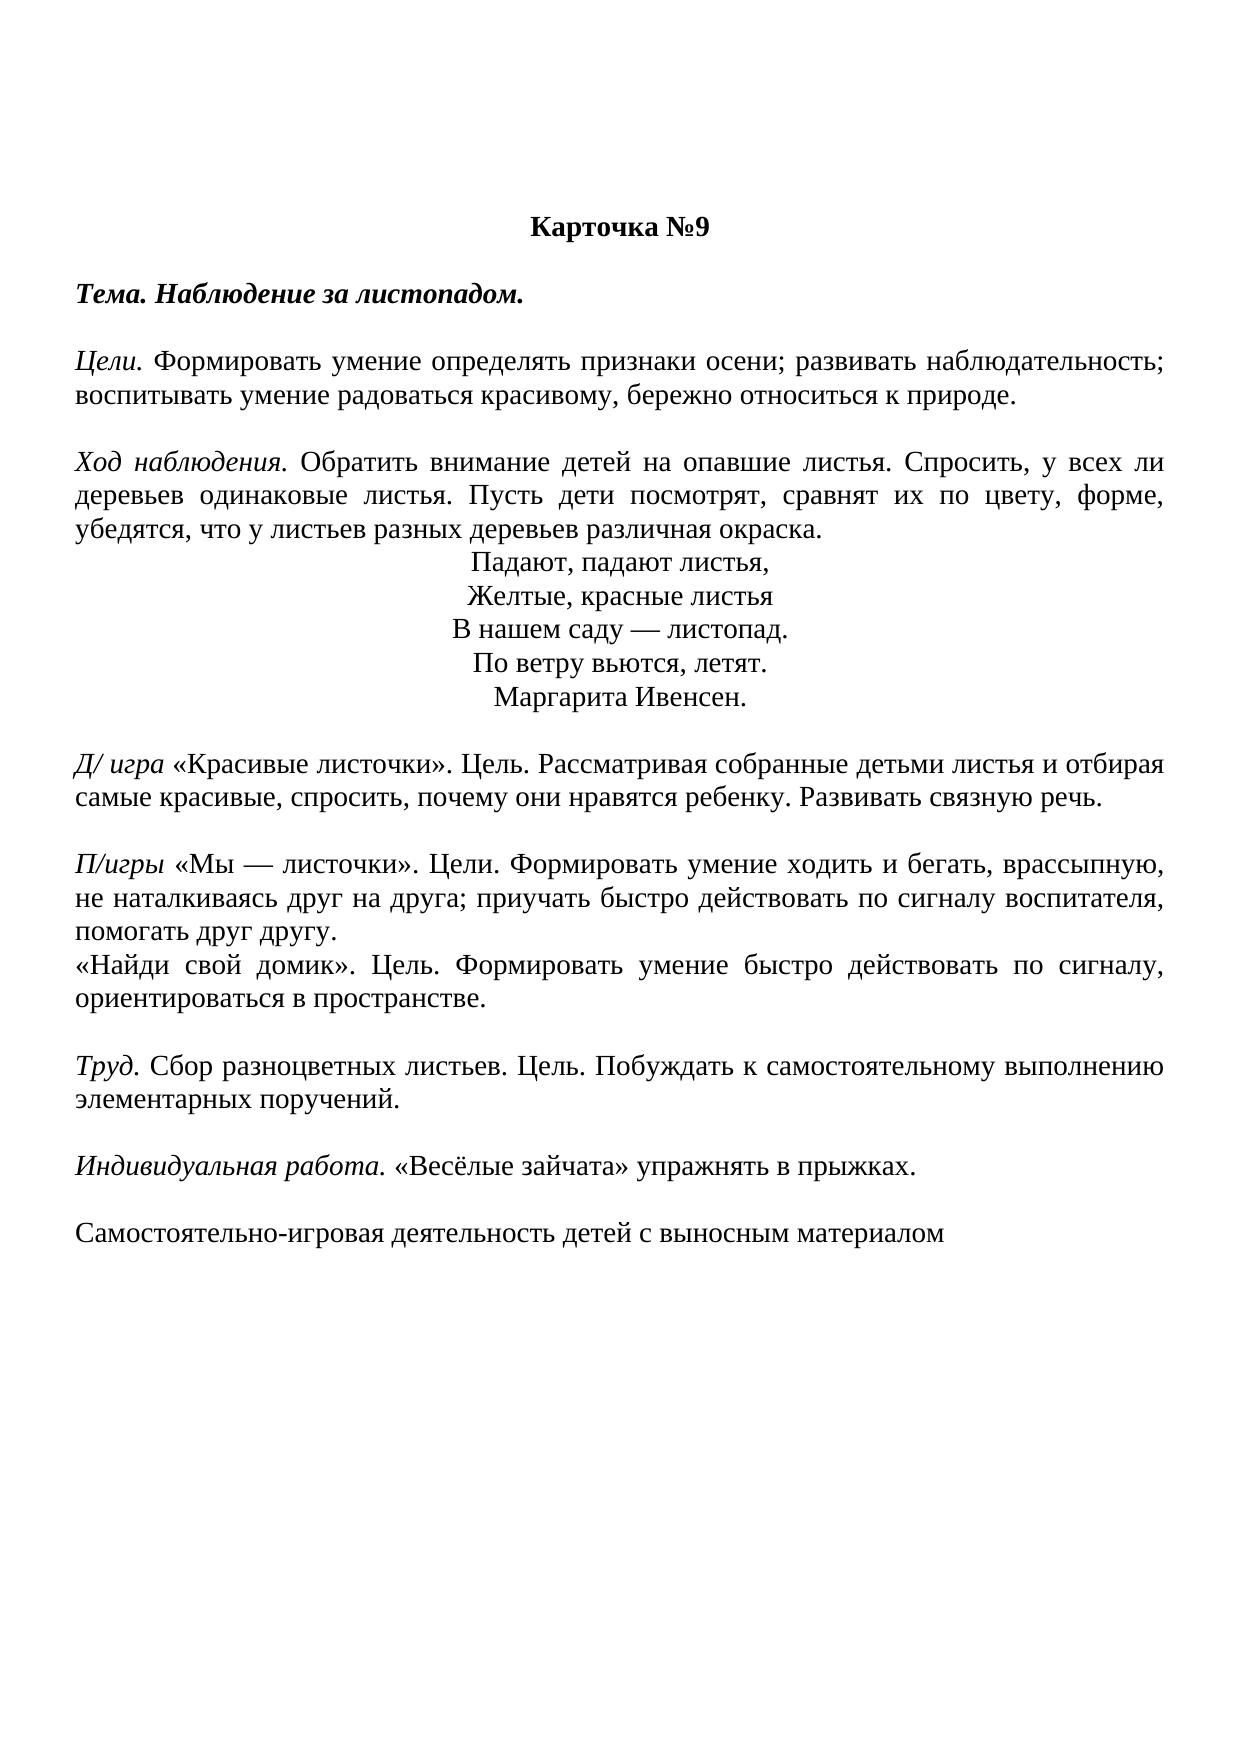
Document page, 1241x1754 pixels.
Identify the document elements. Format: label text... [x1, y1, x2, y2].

text Труд. Сбор разноцветных листьев. Цель. Побуждать к самостоятельному выполнению элементарных поручений. [75, 1048, 1165, 1115]
text По ветру вьются, летят. [75, 645, 1165, 679]
text Самостоятельно-игровая деятельность детей с выносным материалом [75, 1215, 1165, 1249]
text Падают, падают листья, [75, 544, 1165, 578]
text Маргарита Ивенсен. [75, 679, 1165, 712]
text Ход наблюдения. Обратить внимание детей на опавшие листья. Спросить, у всех ли деревьев одинаковые листья. Пусть дети посмотрят, сравнят их по цвету, форме, убедятся, что у листьев разных деревьев различная окраска. [75, 444, 1165, 544]
text Цели. Формировать умение определять признаки осени; развивать наблюдательность; воспитывать умение радоваться красивому, бережно относиться к природе. [75, 343, 1165, 410]
text Д/ игра «Красивые листочки». Цель. Рассматривая собранные детьми листья и отбирая самые красивые, спросить, почему они нравятся ребенку. Развивать связную речь. [75, 746, 1165, 813]
text «Найди свой домик». Цель. Формировать умение быстро действовать по сигналу, ориентироваться в пространстве. [75, 947, 1165, 1014]
text Желтые, красные листья [75, 578, 1165, 612]
text В нашем саду — листопад. [75, 612, 1165, 645]
text П/игры «Мы — листочки». Цели. Формировать умение ходить и бегать, врассыпную, не наталкиваясь друг на друга; приучать быстро действовать по сигналу воспитателя, помогать друг другу. [75, 846, 1165, 947]
text Тема. Наблюдение за листопадом. [75, 276, 1165, 310]
text Индивидуальная работа. «Весёлые зайчата» упражнять в прыжках. [75, 1148, 1165, 1182]
text Карточка №9 [75, 209, 1165, 243]
